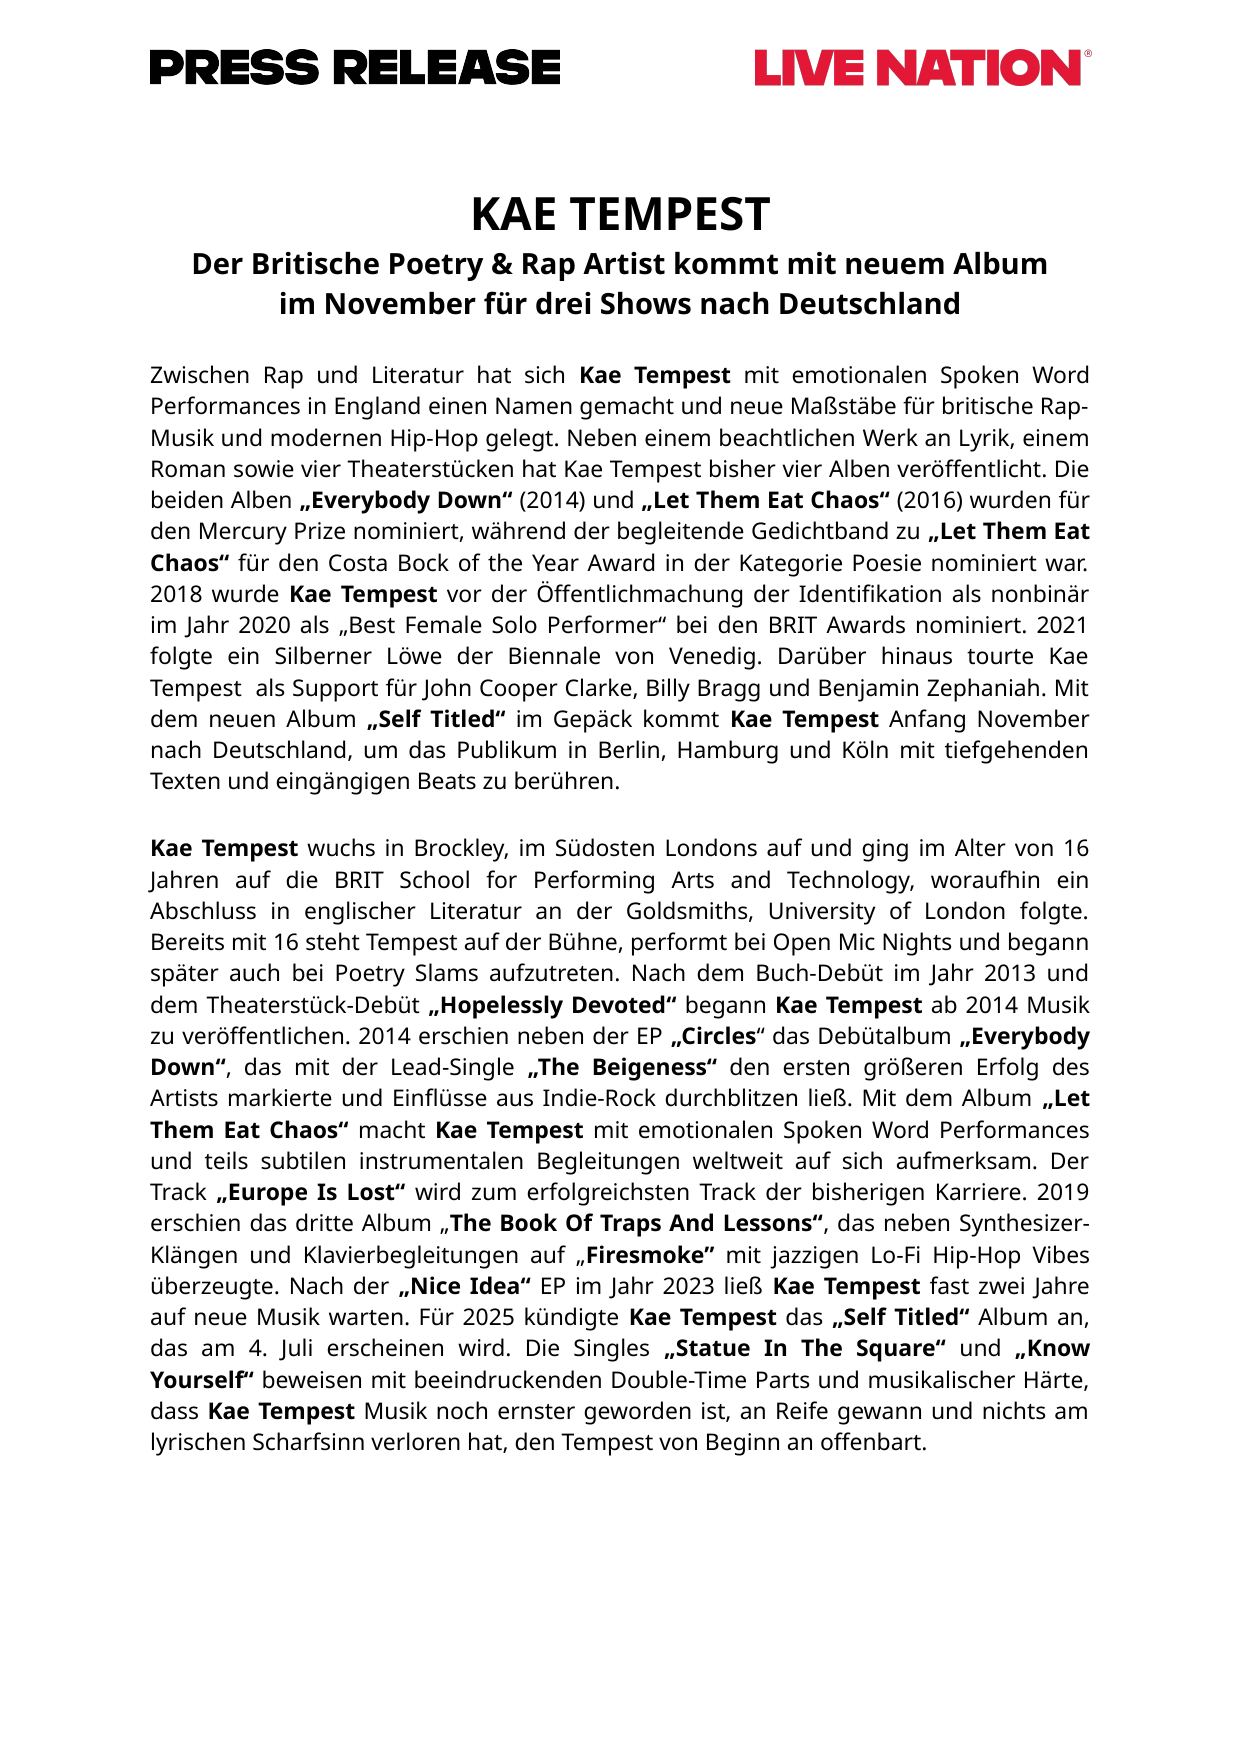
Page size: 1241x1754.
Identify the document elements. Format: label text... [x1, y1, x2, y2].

text Kae Tempest wuchs in Brockley, im Südosten Londons auf und ging im Alter von 16 Jahren auf die BRIT School for Performing Arts and Technology, woraufhin ein Abschluss in englischer Literatur an der Goldsmiths, University of London folgte. Bereits mit 16 steht Tempest auf der Bühne, performt bei Open Mic Nights und begann später auch bei Poetry Slams aufzutreten. Nach dem Buch-Debüt im Jahr 2013 und dem Theaterstück-Debüt „Hopelessly Devoted“ begann Kae Tempest ab 2014 Musik zu veröffentlichen. 2014 erschien neben der EP „Circles“ das Debütalbum „Everybody Down“, das mit der Lead-Single „The Beigeness“ den ersten größeren Erfolg des Artists markierte und Einflüsse aus Indie-Rock durchblitzen ließ. Mit dem Album „Let Them Eat Chaos“ macht Kae Tempest mit emotionalen Spoken Word Performances und teils subtilen instrumentalen Begleitungen weltweit auf sich aufmerksam. Der Track „Europe Is Lost“ wird zum erfolgreichsten Track der bisherigen Karriere. 2019 erschien das dritte Album „The Book Of Traps And Lessons“, das neben Synthesizer-Klängen und Klavierbegleitungen auf „Firesmoke” mit jazzigen Lo-Fi Hip-Hop Vibes überzeugte. Nach der „Nice Idea“ EP im Jahr 2023 ließ Kae Tempest fast zwei Jahre auf neue Musik warten. Für 2025 kündigte Kae Tempest das „Self Titled“ Album an, das am 4. Juli erscheinen wird. Die Singles „Statue In The Square“ und „Know Yourself“ beweisen mit beeindruckenden Double-Time Parts und musikalischer Härte, dass Kae Tempest Musik noch ernster geworden ist, an Reife gewann und nichts am lyrischen Scharfsinn verloren hat, den Tempest von Beginn an offenbart. [150, 832, 1090, 1457]
text Der Britische Poetry & Rap Artist kommt mit neuem Album [150, 244, 1090, 283]
picture [755, 49, 1092, 86]
title KAE TEMPEST [150, 181, 1090, 244]
text im November für drei Shows nach Deutschland [150, 283, 1090, 323]
text Zwischen Rap und Literatur hat sich Kae Tempest mit emotionalen Spoken Word Performances in England einen Namen gemacht und neue Maßstäbe für britische Rap-Musik und modernen Hip-Hop gelegt. Neben einem beachtlichen Werk an Lyrik, einem Roman sowie vier Theaterstücken hat Kae Tempest bisher vier Alben veröffentlicht. Die beiden Alben „Everybody Down“ (2014) und „Let Them Eat Chaos“ (2016) wurden für den Mercury Prize nominiert, während der begleitende Gedichtband zu „Let Them Eat Chaos“ für den Costa Bock of the Year Award in der Kategorie Poesie nominiert war. 2018 wurde Kae Tempest vor der Öffentlichmachung der Identifikation als nonbinär im Jahr 2020 als „Best Female Solo Performer“ bei den BRIT Awards nominiert. 2021 folgte ein Silberner Löwe der Biennale von Venedig. Darüber hinaus tourte Kae Tempest als Support für John Cooper Clarke, Billy Bragg und Benjamin Zephaniah. Mit dem neuen Album „Self Titled“ im Gepäck kommt Kae Tempest Anfang November nach Deutschland, um das Publikum in Berlin, Hamburg und Köln mit tiefgehenden Texten und eingängigen Beats zu berühren. [150, 359, 1090, 796]
picture [150, 49, 560, 85]
